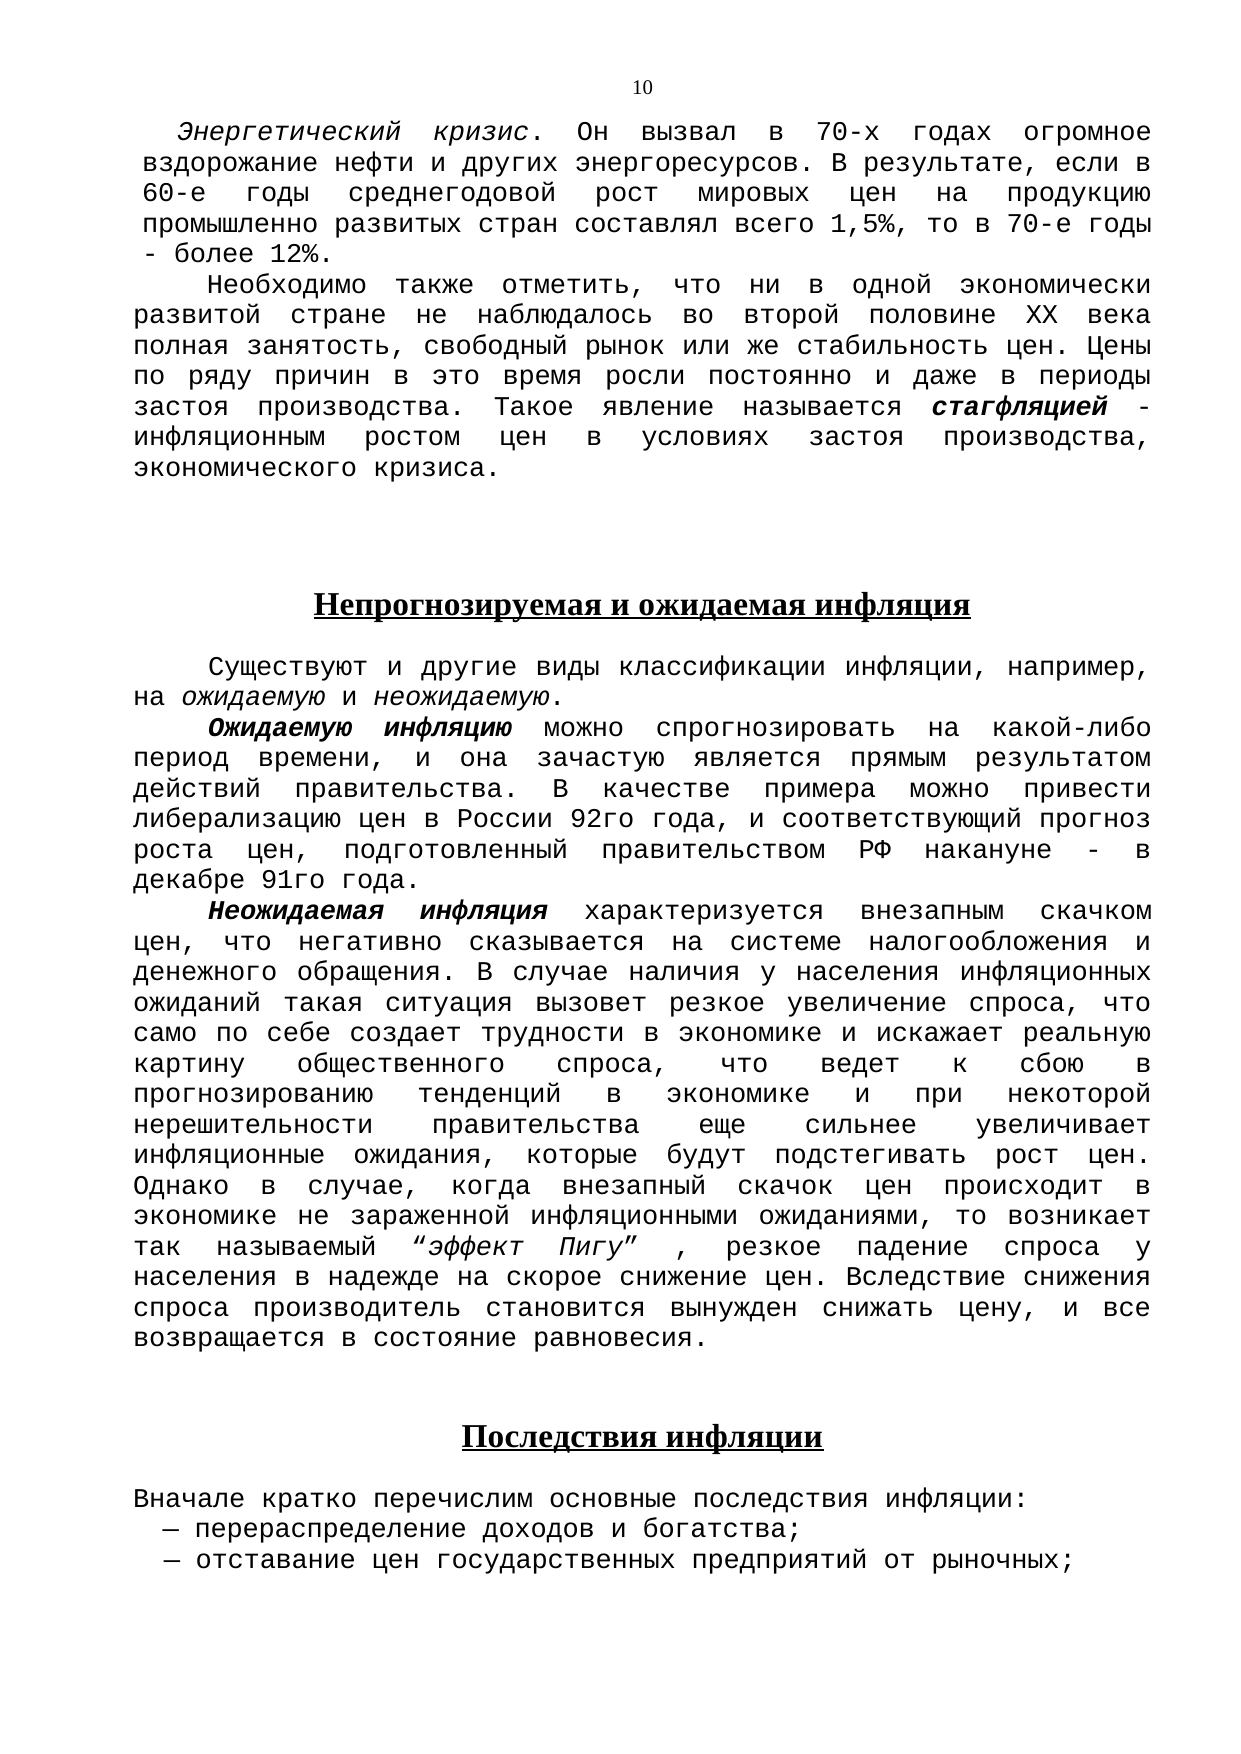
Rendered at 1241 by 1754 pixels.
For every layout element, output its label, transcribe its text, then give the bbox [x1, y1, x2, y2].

text — отставание цен государственных предприятий от рыночных; [134, 1546, 1149, 1576]
text — перераспределение доходов и богатства; [133, 1515, 1152, 1546]
text Вначале кратко перечислим основные последствия инфляции: [133, 1485, 1152, 1515]
text Неожидаемая инфляция характеризуется внезапным скачком цен, что негативно сказывается на системе налогообложения и денежного обращения. В случае наличия у населения инфляционных ожиданий такая ситуация вызовет резкое увеличение спроса, что само по себе создает трудности в экономике и искажает реальную картину общественного спроса, что ведет к сбою в прогнозированию тенденций в экономике и при некоторой нерешительности правительства еще сильнее увеличивает инфляционные ожидания, которые будут подстегивать рост цен. Однако в случае, когда внезапный скачок цен происходит в экономике не зараженной инфляционными ожиданиями, то возникает так называемый “эффект Пигу” , резкое падение спроса у населения в надежде на скорое снижение цен. Вследствие снижения спроса производитель становится вынужден снижать цену, и все возвращается в состояние равновесия. [133, 897, 1152, 1355]
text Ожидаемую инфляцию можно спрогнозировать на какой-либо период времени, и она зачастую является прямым результатом действий правительства. В качестве примера можно привести либерализацию цен в России 92го года, и соответствующий прогноз роста цен, подготовленный правительством РФ накануне - в декабре 91го года. [133, 714, 1152, 897]
text Существуют и другие виды классификации инфляции, например, на ожидаемую и неожидаемую. [133, 653, 1152, 714]
text Необходимо также отметить, что ни в одной экономически развитой стране не наблюдалось во второй половине ХХ века полная занятость, свободный рынок или же стабильность цен. Цены по ряду причин в это время росли постоянно и даже в периоды застоя производства. Такое явление называется стагфляцией - инфляционным ростом цен в условиях застоя производства, экономического кризиса. [133, 271, 1152, 484]
text Непрогнозируемая и ожидаемая инфляция [133, 584, 1152, 622]
text Энергетический кризис. Он вызвал в 70-х годах огромное вздорожание нефти и других энергоресурсов. В результате, если в 60-е годы среднегодовой рост мировых цен на продукцию промышленно развитых стран составлял всего 1,5%, то в 70-е годы - более 12%. [142, 118, 1151, 271]
text Последствия инфляции [133, 1416, 1152, 1454]
